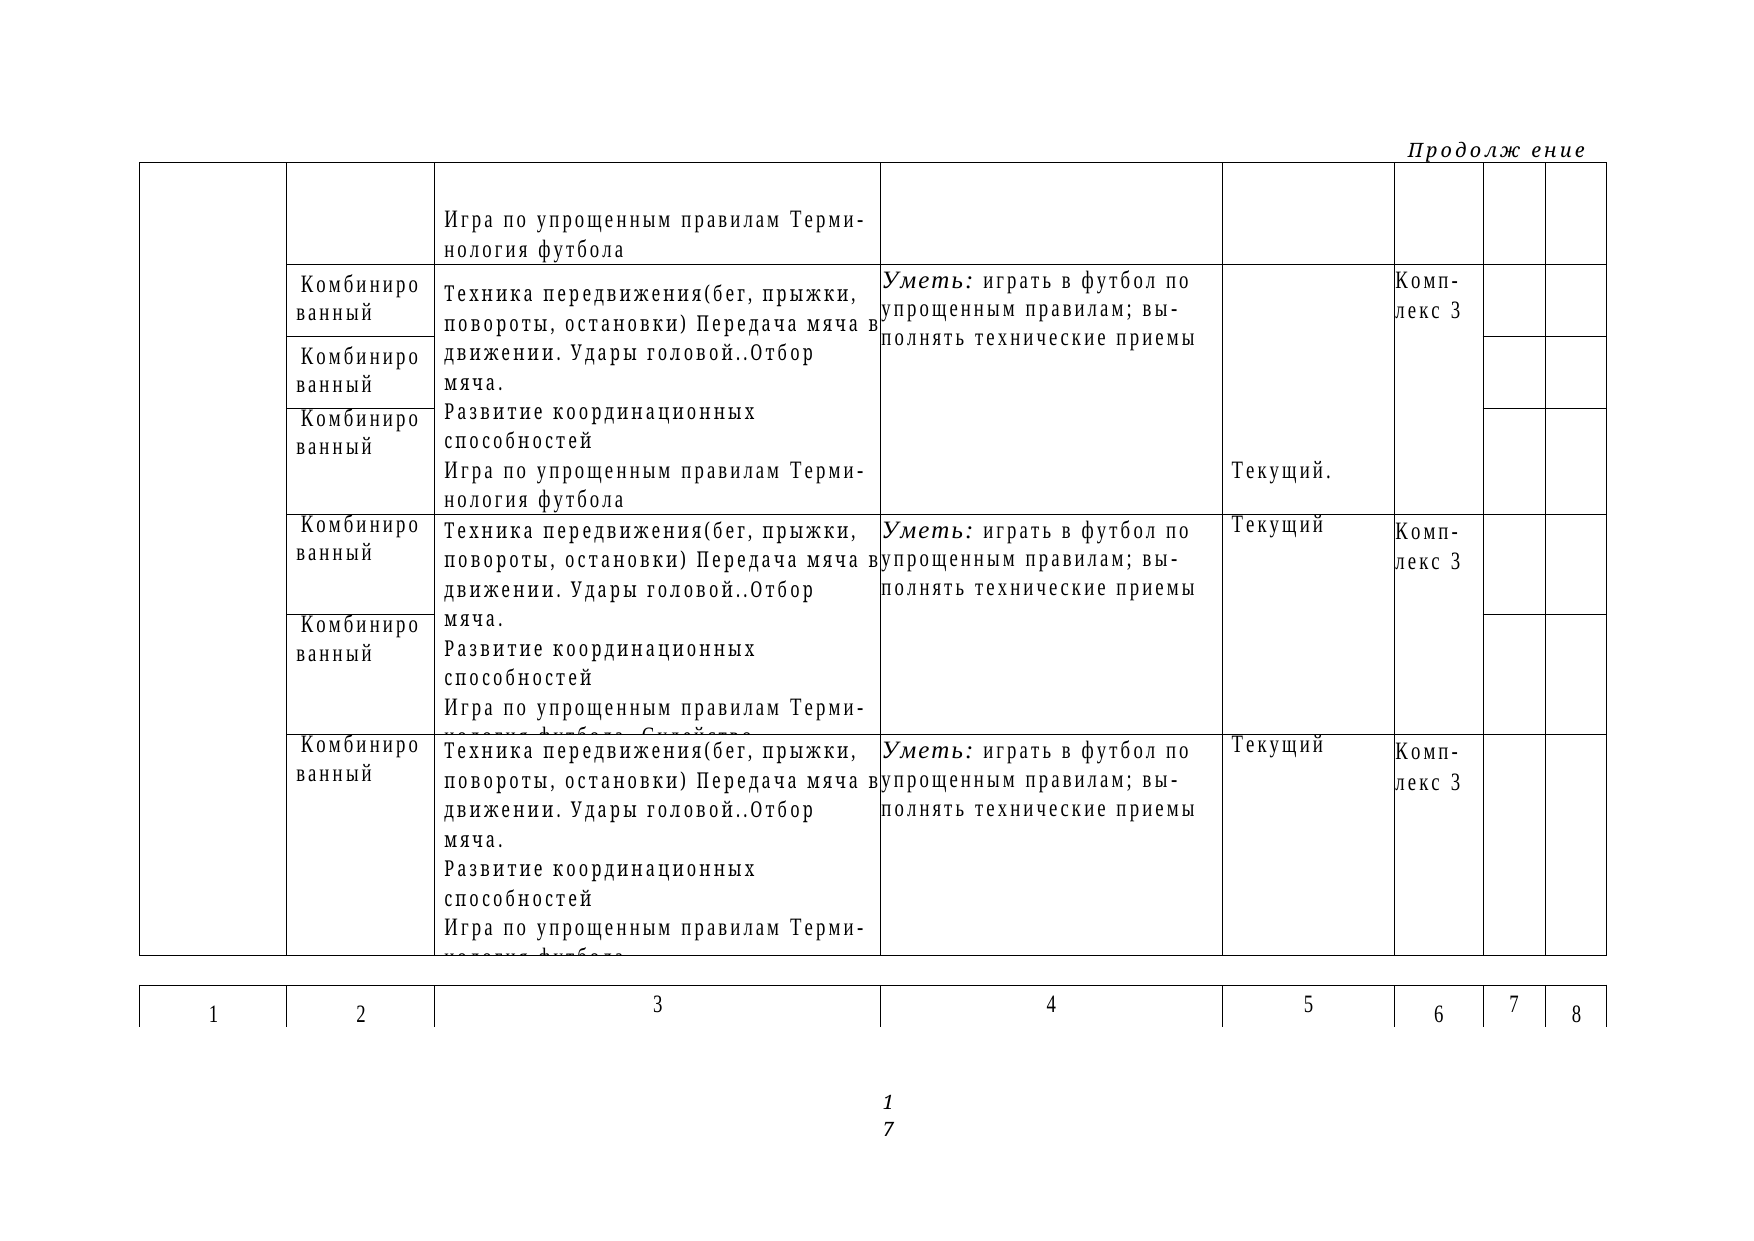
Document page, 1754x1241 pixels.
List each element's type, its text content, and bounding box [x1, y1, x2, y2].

table_cell Комплекс 3 [1395, 515, 1483, 734]
table_cell [1484, 615, 1545, 734]
table_header 1 [140, 986, 286, 1027]
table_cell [435, 265, 880, 514]
table_cell [1546, 163, 1606, 264]
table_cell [881, 735, 1222, 955]
table_header 5 [1223, 986, 1394, 1027]
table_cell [881, 265, 1222, 514]
table_cell Текущий [1223, 515, 1394, 734]
table_cell Техника передвижения(бег, прыжки, повороты, остановки) Передача мяча в движении. Удары головой..Отбор мяча. Развитие координационных способностей Игра по упрощенным правилам Терминология футбола , [435, 735, 880, 955]
table_header 7 [1484, 986, 1545, 1027]
table_cell [1484, 735, 1545, 955]
table_cell [1546, 515, 1606, 614]
table_cell [1395, 163, 1483, 264]
table_cell Комбиниро ванный [287, 615, 434, 734]
table_header 3 [435, 986, 880, 1027]
table_cell [1484, 163, 1545, 264]
table_cell [287, 163, 434, 264]
table_cell Комплекс 3 [1395, 265, 1483, 514]
table_cell [1546, 265, 1606, 336]
table_cell [1546, 735, 1606, 955]
table_cell Игра по упрощенным правилам Терминология футбола [435, 163, 880, 264]
table_header 2 [287, 986, 434, 1027]
table_cell Комбиниро ванный [287, 409, 434, 514]
table_cell Уметь: играть в футбол по упрощенным правилам; выполнять технические приемы [881, 515, 1222, 734]
table_cell [1484, 265, 1545, 336]
table_cell [1223, 163, 1394, 264]
table_cell Комбиниро ванный [287, 735, 434, 955]
table_cell [881, 163, 1222, 264]
table_cell Комбиниро ванный [287, 265, 434, 336]
table_cell [1484, 515, 1545, 614]
table_header 4 [881, 986, 1222, 1027]
table_cell Текущий. [1223, 265, 1394, 514]
table_cell [1484, 409, 1545, 514]
table_header 6 [1395, 986, 1483, 1027]
table_cell [1484, 337, 1545, 408]
table_cell Комбиниро ванный [287, 337, 434, 408]
table_header 8 [1546, 986, 1606, 1027]
table_cell [1546, 615, 1606, 734]
table_cell [1546, 409, 1606, 514]
table_cell Комбиниро ванный [287, 515, 434, 614]
table_cell Комплекс 3 [1395, 735, 1483, 955]
table_cell Техника передвижения(бег, прыжки, повороты, остановки) Передача мяча в движении. Удары головой..Отбор мяча. Развитие координационных способностей Игра по упрощенным правилам Терминология футбола. Судейство [435, 515, 880, 734]
table_cell [140, 163, 286, 955]
table_cell [1546, 337, 1606, 408]
table_cell Текущий [1223, 735, 1394, 955]
